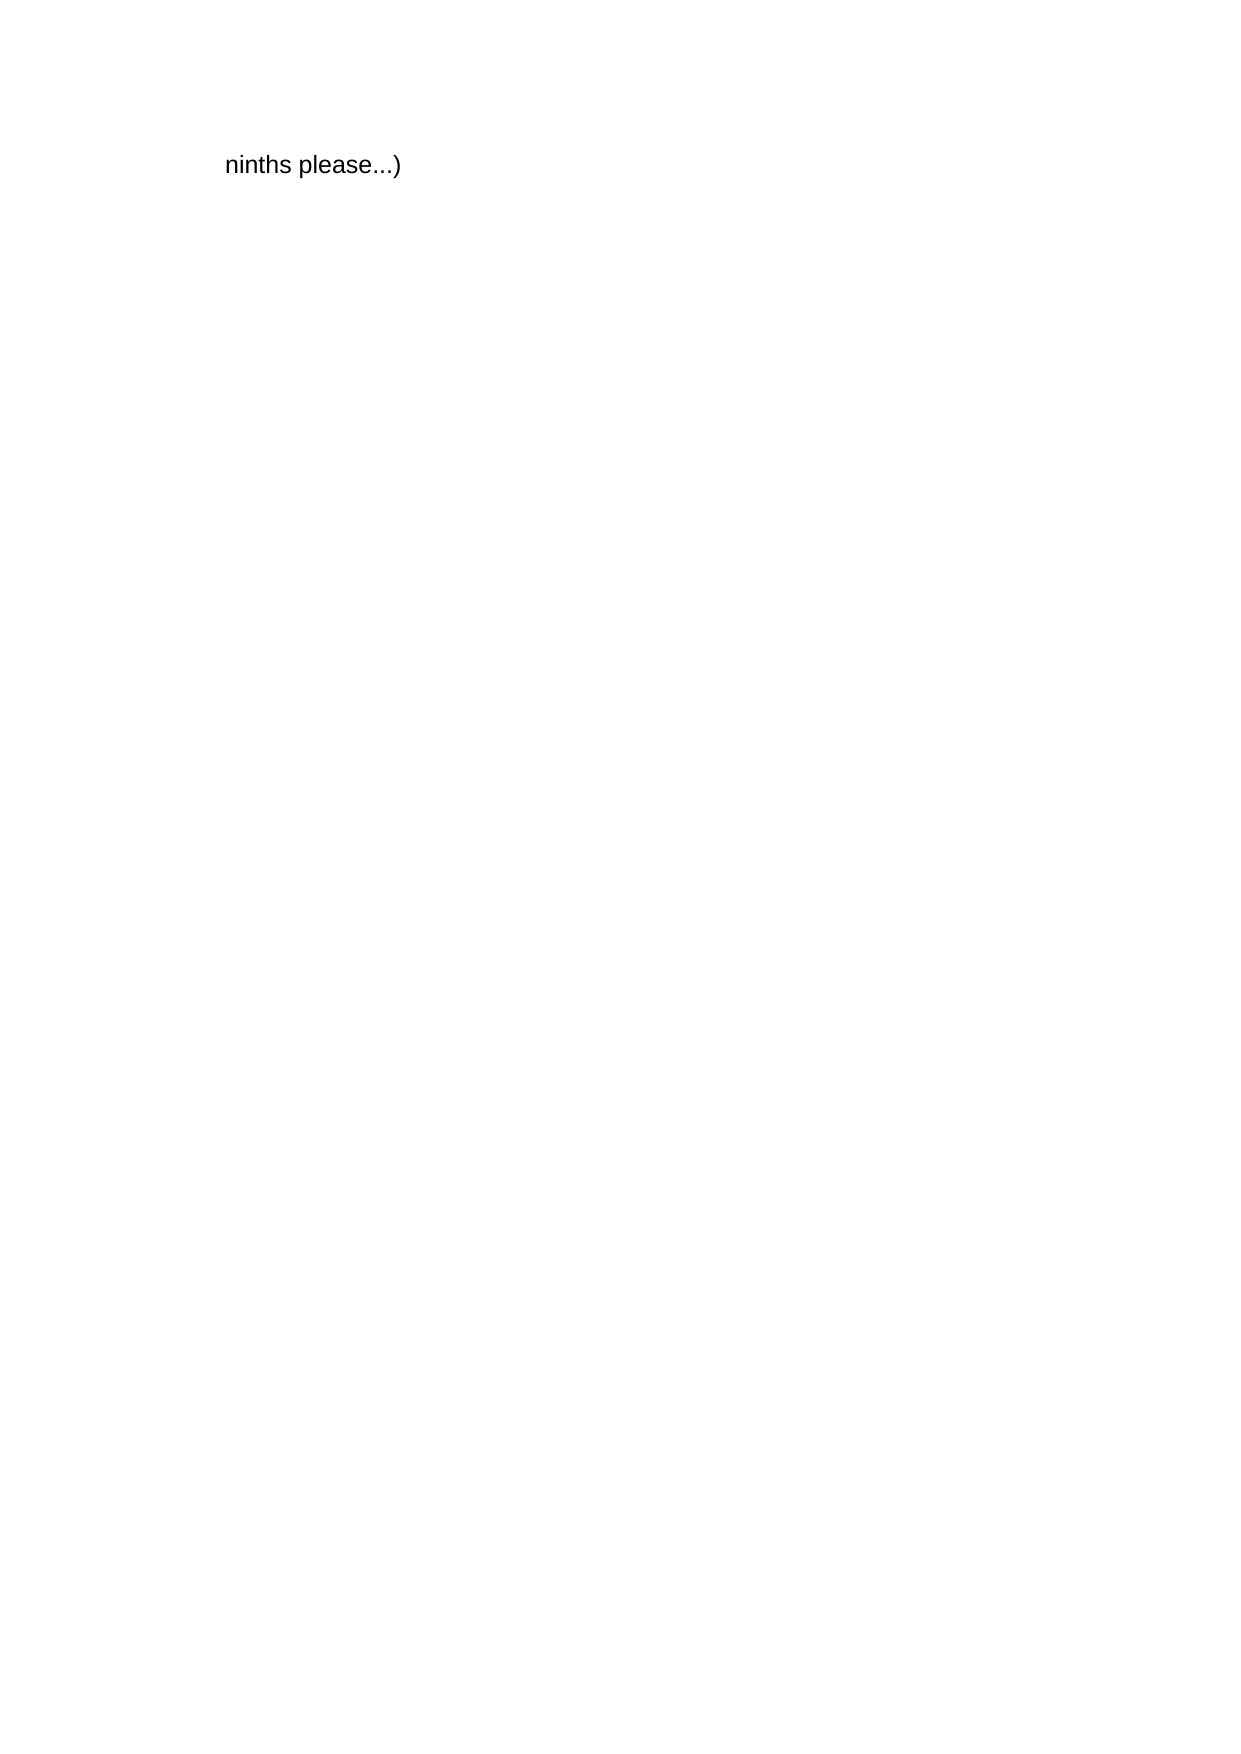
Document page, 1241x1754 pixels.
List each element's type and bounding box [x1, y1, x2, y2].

list [187, 150, 1090, 207]
